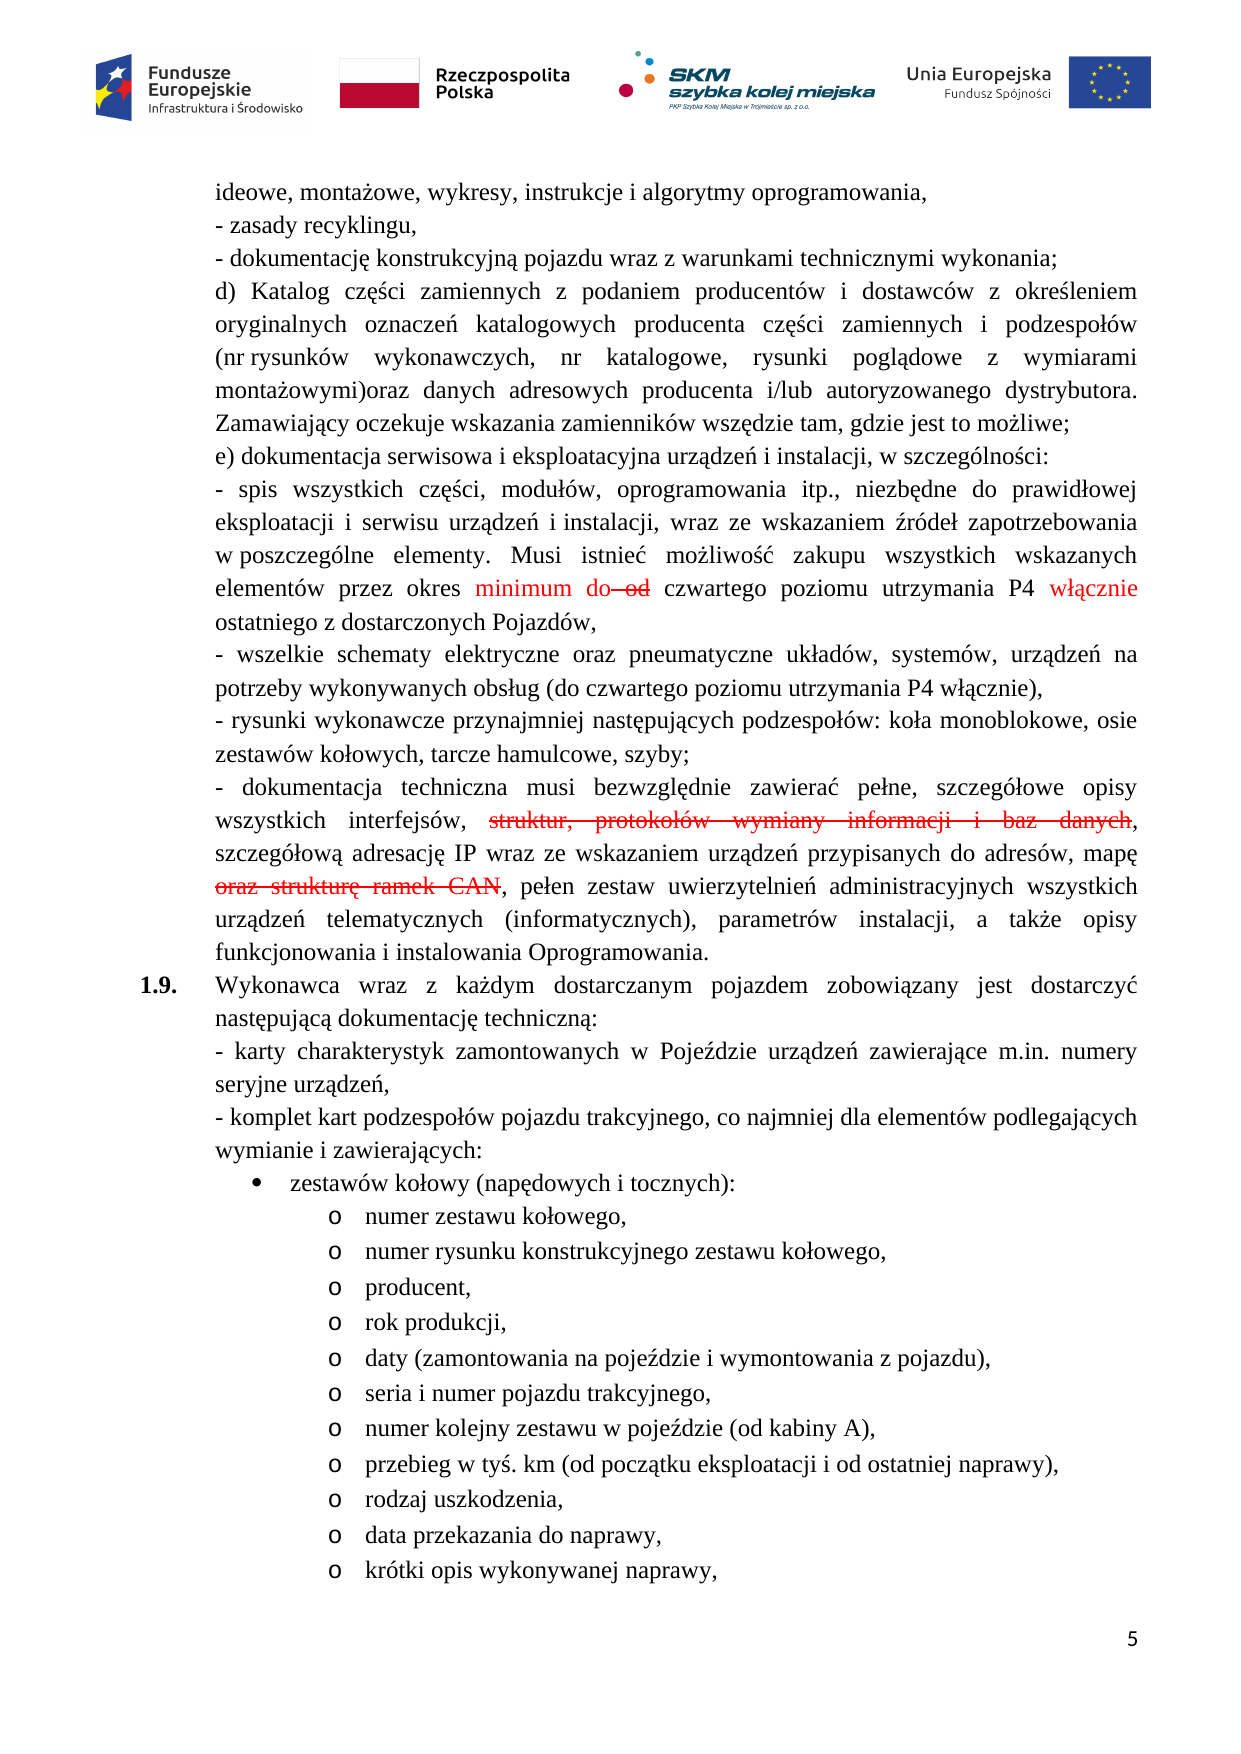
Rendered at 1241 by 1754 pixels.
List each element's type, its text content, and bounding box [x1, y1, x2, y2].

list zestawów kołowy (napędowych i tocznych): [252, 1168, 1138, 1197]
list daty (zamontowania na pojeździe i wymontowania z pojazdu), [327, 1343, 1138, 1373]
text - wszelkie schematy elektryczne oraz pneumatyczne układów, systemów, urządzeń na potrzeby wykonywanych obsług (do czwartego poziomu utrzymania P4 włącznie), [215, 639, 1138, 701]
text - karty charakterystyk zamontowanych w Pojeździe urządzeń zawierające m.in. numery seryjne urządzeń, [215, 1036, 1138, 1098]
list data przekazania do naprawy, [327, 1520, 1138, 1551]
text - zasady recyklingu, [215, 210, 1138, 239]
text - dokumentację konstrukcyjną pojazdu wraz z warunkami technicznymi wykonania; [215, 243, 1138, 272]
picture [322, 41, 587, 125]
list rodzaj uszkodzenia, [327, 1484, 1138, 1515]
text - spis wszystkich części, modułów, oprogramowania itp., niezbędne do prawidłowej eksploatacji i serwisu urządzeń i instalacji, wraz ze wskazaniem źródeł zapotrzebowania w poszczególne elementy. Musi istnieć możliwość zakupu wszystkich wskazanych elementów przez okres minimum do od czwartego poziomu utrzymania P4 włącznie ostatniego z dostarczonych Pojazdów, [215, 474, 1138, 635]
text d) Katalog części zamiennych z podaniem producentów i dostawców z określeniem oryginalnych oznaczeń katalogowych producenta części zamiennych i podzespołów (nr rysunków wykonawczych, nr katalogowe, rysunki poglądowe z wymiarami montażowymi)oraz danych adresowych producenta i/lub autoryzowanego dystrybutora. Zamawiający oczekuje wskazania zamienników wszędzie tam, gdzie jest to możliwe; [215, 276, 1138, 437]
text - załączniki obejmujące w szczególności: rysunki konstrukcyjne, schematy blokowe, ideowe, montażowe, wykresy, instrukcje i algorytmy oprogramowania, [215, 177, 1138, 206]
text - komplet kart podzespołów pojazdu trakcyjnego, co najmniej dla elementów podlegających wymianie i zawierających: [215, 1102, 1138, 1164]
list seria i numer pojazdu trakcyjnego, [327, 1378, 1138, 1409]
list przebieg w tyś. km (od początku eksploatacji i od ostatniej naprawy), [327, 1449, 1138, 1480]
picture [889, 24, 1169, 141]
list numer zestawu kołowego, [327, 1201, 1138, 1232]
text - rysunki wykonawcze przynajmniej następujących podzespołów: koła monoblokowe, osie zestawów kołowych, tarcze hamulcowe, szyby; [215, 706, 1138, 767]
list Wykonawca wraz z każdym dostarczanym pojazdem zobowiązany jest dostarczyć następującą dokumentację techniczną: [139, 970, 1138, 1032]
list producent, [327, 1272, 1138, 1303]
list numer kolejny zestawu w pojeździe (od kabiny A), [327, 1413, 1138, 1444]
text e) dokumentacja serwisowa i eksploatacyjna urządzeń i instalacji, w szczególności: [215, 441, 1138, 470]
list numer rysunku konstrukcyjnego zestawu kołowego, [327, 1236, 1138, 1267]
text - dokumentacja techniczna musi bezwzględnie zawierać pełne, szczegółowe opisy wszystkich interfejsów, struktur, protokołów wymiany informacji i baz danych, szczegółową adresację IP wraz ze wskazaniem urządzeń przypisanych do adresów, mapę oraz strukturę ramek CAN, pełen zestaw uwierzytelnień administracyjnych wszystkich urządzeń telematycznych (informatycznych), parametrów instalacji, a także opisy funkcjonowania i instalowania Oprogramowania. [215, 772, 1138, 966]
list rok produkcji, [327, 1307, 1138, 1338]
list krótki opis wykonywanej naprawy, [327, 1555, 1138, 1586]
picture [619, 51, 875, 110]
picture [85, 51, 311, 133]
